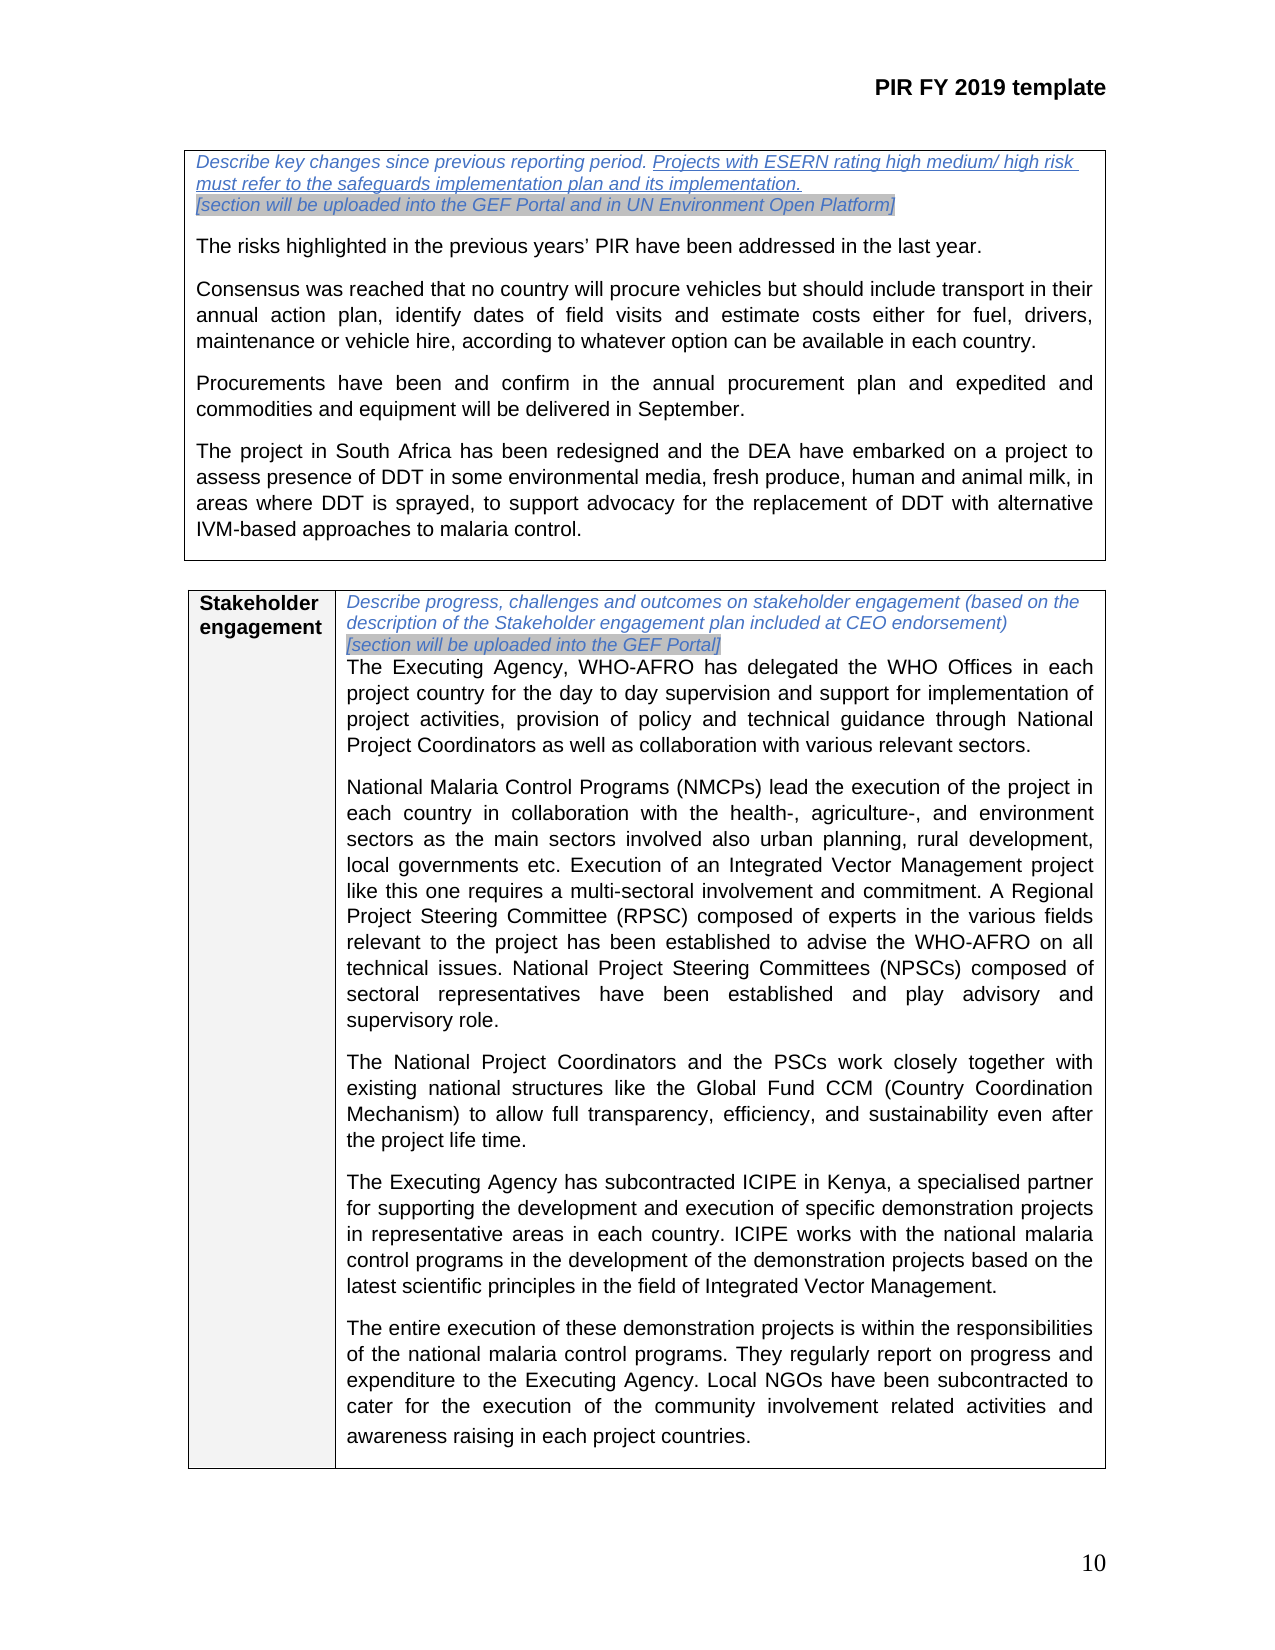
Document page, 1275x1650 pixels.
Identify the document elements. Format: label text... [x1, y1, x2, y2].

table_header Describe progress, challenges and outcomes on stakeholder engagement (based on the description of the Stakeholder engagement plan included at CEO endorsement) [section will be uploaded into the GEF Portal] The Executing Agency, WHO-AFRO has delegated the WHO Offices in each project country for the day to day supervision and support for implementation of project activities, provision of policy and technical guidance through National Project Coordinators as well as collaboration with various relevant sectors. National Malaria Control Programs (NMCPs) lead the execution of the project in each country in collaboration with the health-, agriculture-, and environment sectors as the main sectors involved also urban planning, rural development, local governments etc. Execution of an Integrated Vector Management project like this one requires a multi-sectoral involvement and commitment. A Regional Project Steering Committee (RPSC) composed of experts in the various fields relevant to the project has been established to advise the WHO-AFRO on all technical issues. National Project Steering Committees (NPSCs) composed of sectoral representatives have been established and play advisory and supervisory role. The National Project Coordinators and the PSCs work closely together with existing national structures like the Global Fund CCM (Country Coordination Mechanism) to allow full transparency, efficiency, and sustainability even after the project life time. The Executing Agency has subcontracted ICIPE in Kenya, a specialised partner for supporting the development and execution of specific demonstration projects in representative areas in each country. ICIPE works with the national malaria control programs in the development of the demonstration projects based on the latest scientific principles in the field of Integrated Vector Management. The entire execution of these demonstration projects is within the responsibilities of the national malaria control programs. They regularly report on progress and expenditure to the Executing Agency. Local NGOs have been subcontracted to cater for the execution of the community involvement related activities and awareness raising in each project countries. [336, 591, 1105, 1467]
table_header Stakeholder engagement [189, 591, 335, 1467]
table_cell Describe key changes since previous reporting period. Projects with ESERN rating high medium/ high risk must refer to the safeguards implementation plan and its implementation. [section will be uploaded into the GEF Portal and in UN Environment Open Platform] The risks highlighted in the previous years’ PIR have been addressed in the last year. Consensus was reached that no country will procure vehicles but should include transport in their annual action plan, identify dates of field visits and estimate costs either for fuel, drivers, maintenance or vehicle hire, according to whatever option can be available in each country. Procurements have been and confirm in the annual procurement plan and expedited and commodities and equipment will be delivered in September. The project in South Africa has been redesigned and the DEA have embarked on a project to assess presence of DDT in some environmental media, fresh produce, human and animal milk, in areas where DDT is sprayed, to support advocacy for the replacement of DDT with alternative IVM-based approaches to malaria control. [185, 151, 1105, 560]
